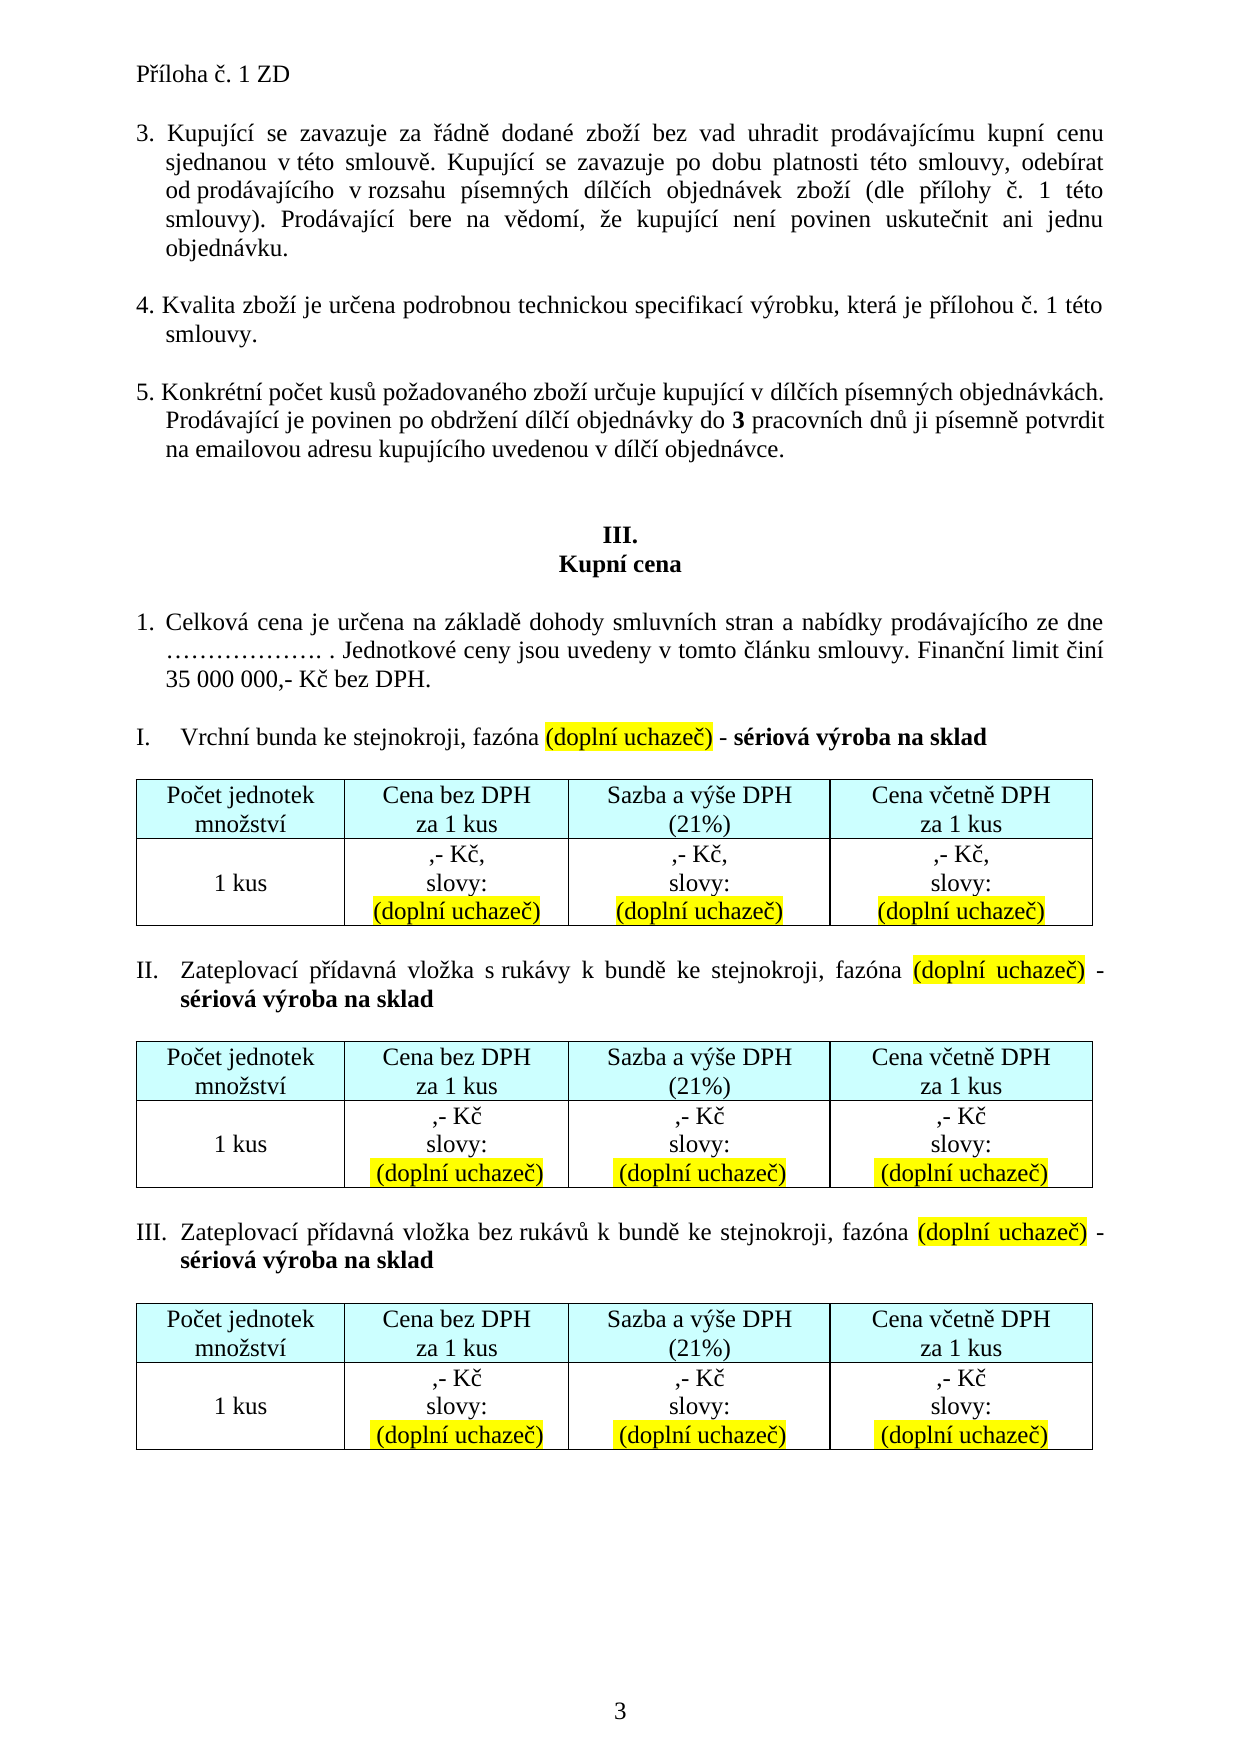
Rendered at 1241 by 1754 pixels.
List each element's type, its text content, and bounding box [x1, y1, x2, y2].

text Kupní cena [136, 549, 1104, 578]
table_cell ,- Kč slovy: (doplní uchazeč) [831, 1101, 1092, 1187]
table_cell ,- Kč slovy: (doplní uchazeč) [345, 1363, 568, 1449]
table_header Cena včetně DPH za 1 kus [831, 1042, 1092, 1100]
list Vrchní bunda ke stejnokroji, fazóna (doplní uchazeč) - sériová výroba na sklad [136, 722, 545, 751]
list Vrchní bunda ke stejnokroji, fazóna (doplní uchazeč) - sériová výroba na sklad [713, 722, 1104, 751]
table_header Sazba a výše DPH (21%) [569, 780, 829, 838]
table_header Cena včetně DPH za 1 kus [831, 780, 1092, 838]
text III. [136, 521, 1104, 549]
table_header Počet jednotek množství [137, 780, 344, 838]
table_cell 1 kus [137, 1101, 344, 1187]
table_cell ,- Kč, slovy: (doplní uchazeč) [345, 839, 568, 925]
table_cell ,- Kč slovy: (doplní uchazeč) [345, 1101, 568, 1187]
table_header Cena bez DPH za 1 kus [345, 1042, 568, 1100]
table_cell ,- Kč, slovy: (doplní uchazeč) [831, 839, 1092, 925]
table_cell ,- Kč slovy: (doplní uchazeč) [831, 1363, 1092, 1449]
table_header Cena bez DPH za 1 kus [345, 1304, 568, 1362]
table_cell 1 kus [137, 1363, 344, 1449]
table_cell ,- Kč slovy: (doplní uchazeč) [569, 1363, 829, 1449]
list Zateplovací přídavná vložka s rukávy k bundě ke stejnokroji, fazóna (doplní uchazeč) - sériová výroba na sklad [136, 955, 1104, 1012]
table_header Počet jednotek množství [137, 1304, 344, 1362]
text 5. Konkrétní počet kusů požadovaného zboží určuje kupující v dílčích písemných objednávkách. Prodávající je povinen po obdržení dílčí objednávky do 3 pracovních dnů ji písemně potvrdit na emailovou adresu kupujícího uvedenou v dílčí objednávce. [136, 377, 1104, 463]
table_cell ,- Kč, slovy: (doplní uchazeč) [569, 839, 829, 925]
table_header Sazba a výše DPH (21%) [569, 1304, 829, 1362]
table_header Sazba a výše DPH (21%) [569, 1042, 829, 1100]
text 3. Kupující se zavazuje za řádně dodané zboží bez vad uhradit prodávajícímu kupní cenu sjednanou v této smlouvě. Kupující se zavazuje po dobu platnosti této smlouvy, odebírat od prodávajícího v rozsahu písemných dílčích objednávek zboží (dle přílohy č. 1 této smlouvy). Prodávající bere na vědomí, že kupující není povinen uskutečnit ani jednu objednávku. [136, 118, 1104, 262]
table_cell 1 kus [137, 839, 344, 925]
list Zateplovací přídavná vložka bez rukávů k bundě ke stejnokroji, fazóna (doplní uchazeč) - sériová výroba na sklad [136, 1217, 1104, 1274]
table_header Počet jednotek množství [137, 1042, 344, 1100]
table_cell ,- Kč slovy: (doplní uchazeč) [569, 1101, 829, 1187]
text 4. Kvalita zboží je určena podrobnou technickou specifikací výrobku, která je přílohou č. 1 této smlouvy. [136, 291, 1104, 348]
table_header Cena bez DPH za 1 kus [345, 780, 568, 838]
table_header Cena včetně DPH za 1 kus [831, 1304, 1092, 1362]
list Celková cena je určena na základě dohody smluvních stran a nabídky prodávajícího ze dne ………………. . Jednotkové ceny jsou uvedeny v tomto článku smlouvy. Finanční limit činí 35 000 000,- Kč bez DPH. [136, 607, 1104, 693]
